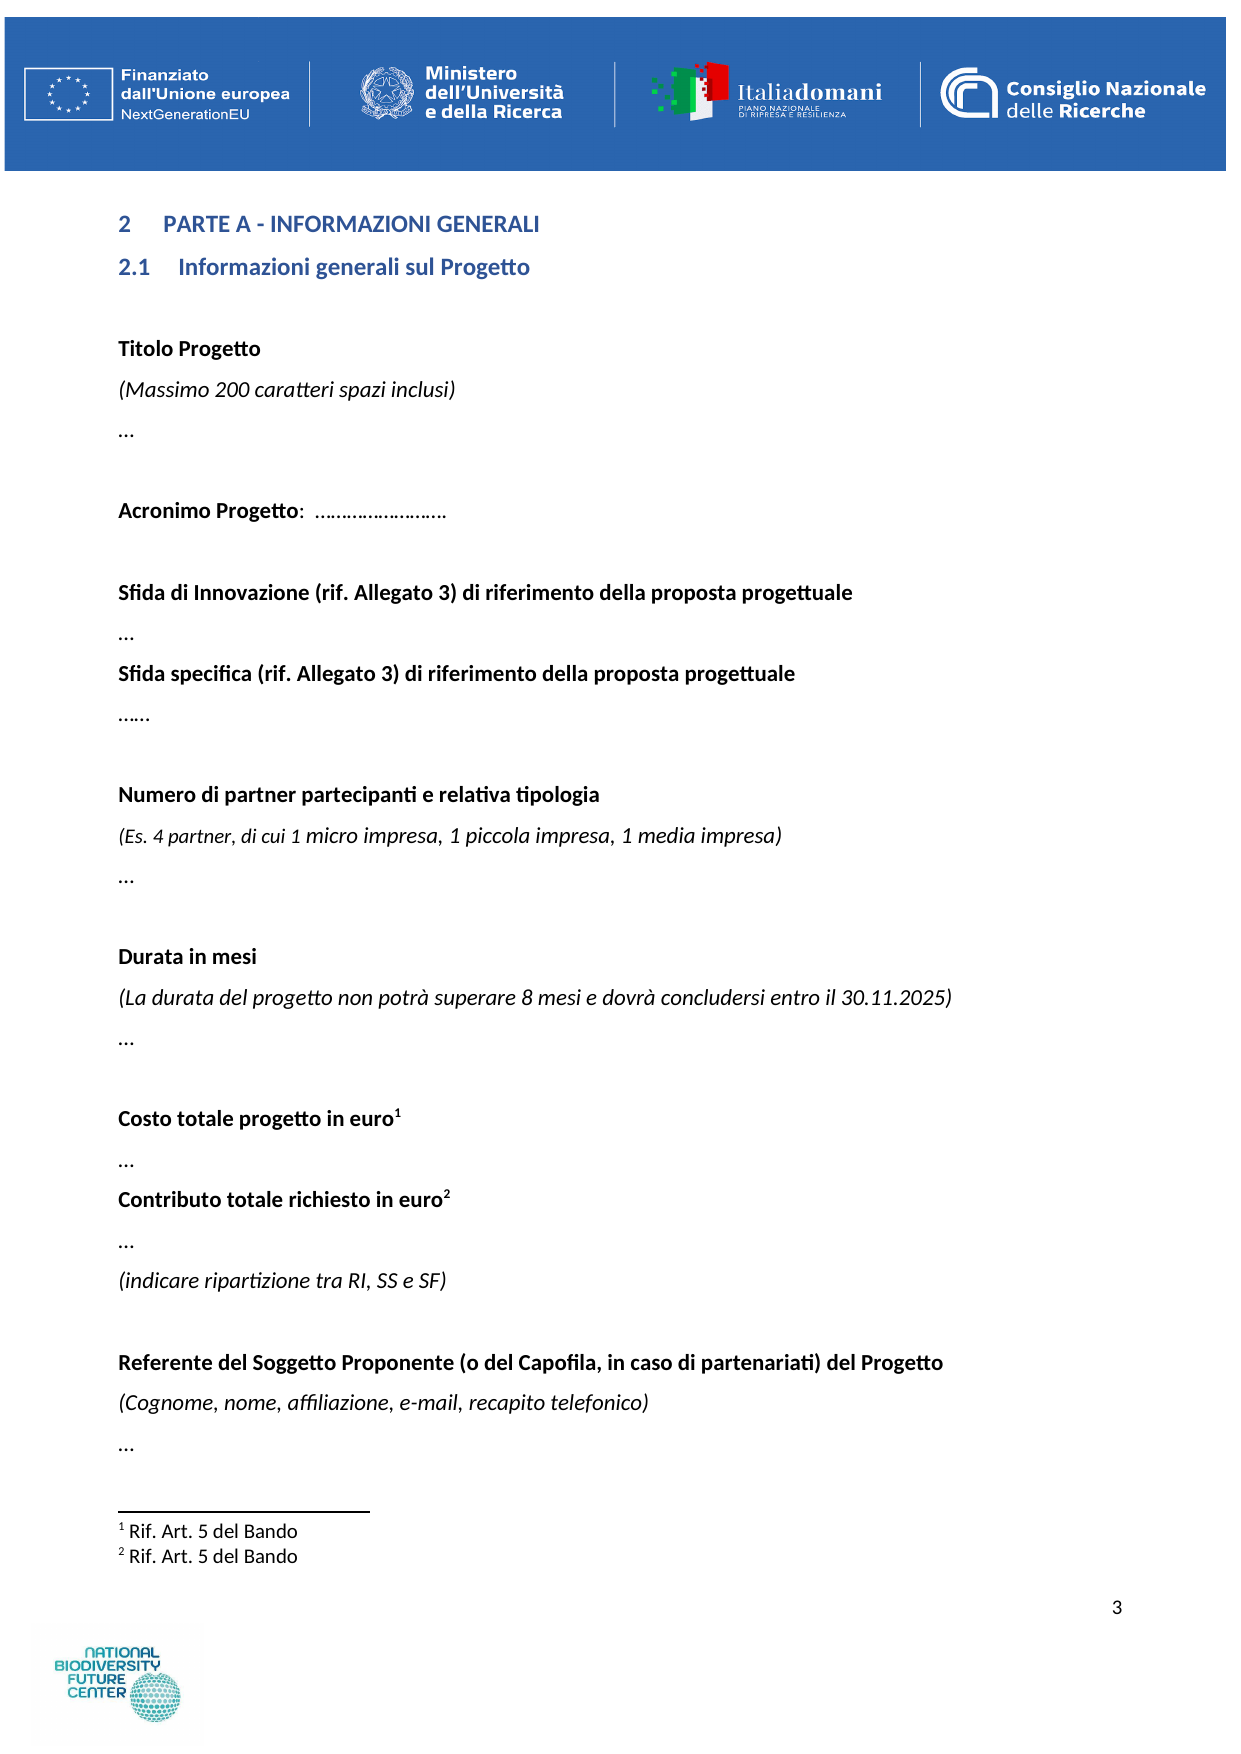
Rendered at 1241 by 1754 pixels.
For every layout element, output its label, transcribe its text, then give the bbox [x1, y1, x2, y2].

text … [118, 618, 1122, 646]
text Sfida specifica (rif. Allegato 3) di riferimento della proposta progettuale [118, 659, 1122, 687]
subtitle PARTE A - INFORMAZIONI GENERALI [118, 208, 1122, 238]
text Contributo totale richiesto in euro [118, 1186, 1122, 1213]
picture [30, 1623, 205, 1746]
text … [118, 416, 1122, 444]
text Durata in mesi [118, 942, 1122, 970]
text (Es. 4 partner, di cui 1 micro impresa, 1 piccola impresa, 1 media impresa) [118, 821, 1122, 849]
text … [118, 1429, 1122, 1457]
picture [4, 17, 1226, 171]
text …… [118, 699, 1122, 727]
subtitle Informazioni generali sul Progetto [118, 251, 1122, 282]
text … [118, 1023, 1122, 1051]
text (indicare ripartizione tra RI, SS e SF) [118, 1267, 1122, 1294]
text (Cognome, nome, affiliazione, e-mail, recapito telefonico) [118, 1388, 1122, 1416]
text … [118, 1226, 1122, 1254]
text Numero di partner partecipanti e relativa tipologia [118, 780, 1122, 808]
text Acronimo Progetto: ……………………. [118, 497, 1122, 525]
text (Massimo 200 caratteri spazi inclusi) [118, 375, 1122, 403]
text (La durata del progetto non potrà superare 8 mesi e dovrà concludersi entro il 30.11.2025) [118, 983, 1122, 1011]
text Referente del Soggetto Proponente (o del Capofila, in caso di partenariati) del Progetto [118, 1348, 1122, 1376]
text … [118, 861, 1122, 889]
text Costo totale progetto in euro [118, 1104, 1122, 1132]
text Sfida di Innovazione (rif. Allegato 3) di riferimento della proposta progettuale [118, 578, 1122, 606]
text Titolo Progetto [118, 334, 1122, 363]
text … [118, 1145, 1122, 1173]
